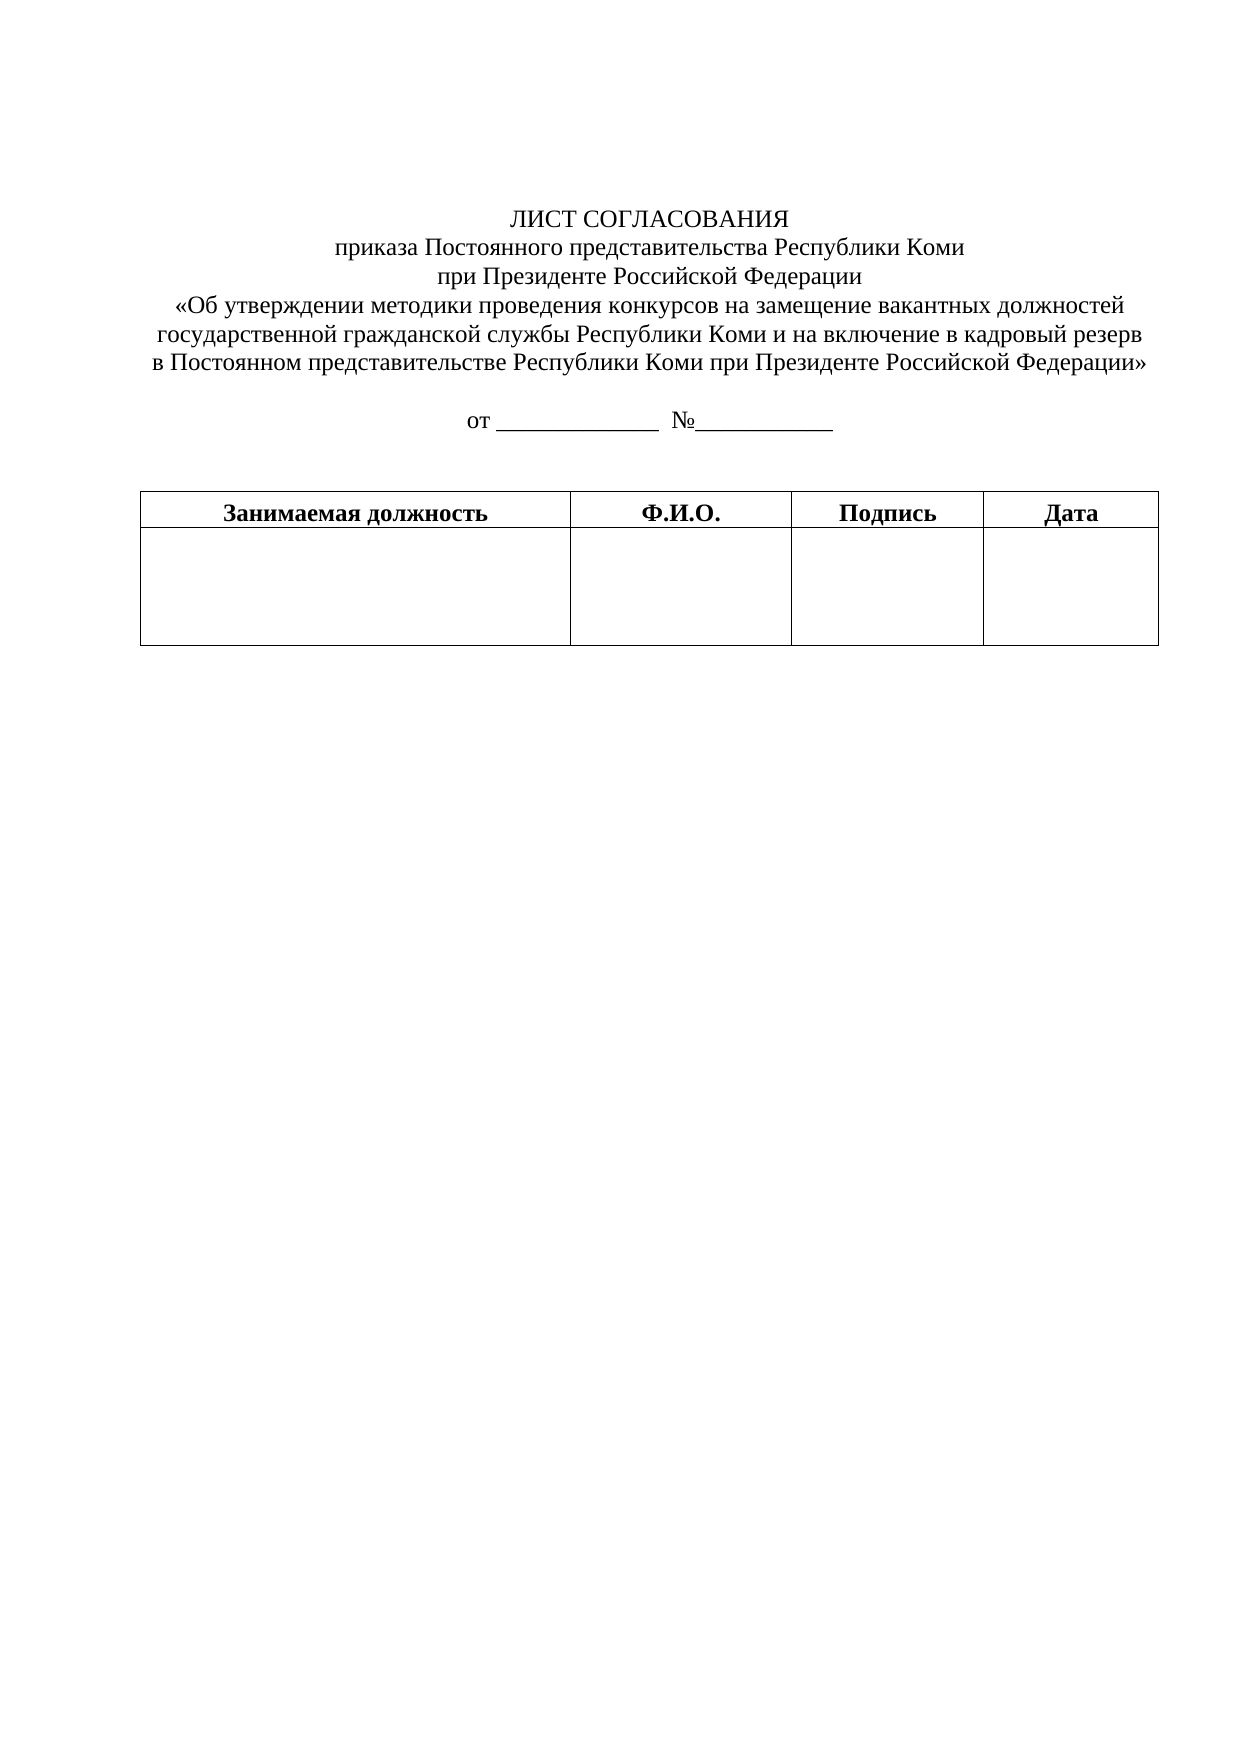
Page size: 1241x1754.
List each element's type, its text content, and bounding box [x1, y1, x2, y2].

text ЛИСТ СОГЛАСОВАНИЯ [148, 204, 1152, 232]
table_cell [792, 528, 983, 645]
table_header Занимаемая должность [141, 492, 570, 527]
text приказа Постоянного представительства Республики Коми [148, 232, 1152, 261]
text при Президенте Российской Федерации [148, 261, 1152, 290]
text «Об утверждении методики проведения конкурсов на замещение вакантных должностей государственной гражданской службы Республики Коми и на включение в кадровый резерв в Постоянном представительстве Республики Коми при Президенте Российской Федерации» [148, 290, 1152, 376]
table_header Дата [984, 492, 1158, 527]
text от _____________ №___________ [148, 405, 1152, 434]
table_cell [141, 528, 570, 645]
table_cell [984, 528, 1158, 645]
table_header Ф.И.О. [571, 492, 791, 527]
table_cell [571, 528, 791, 645]
table_header Подпись [792, 492, 983, 527]
